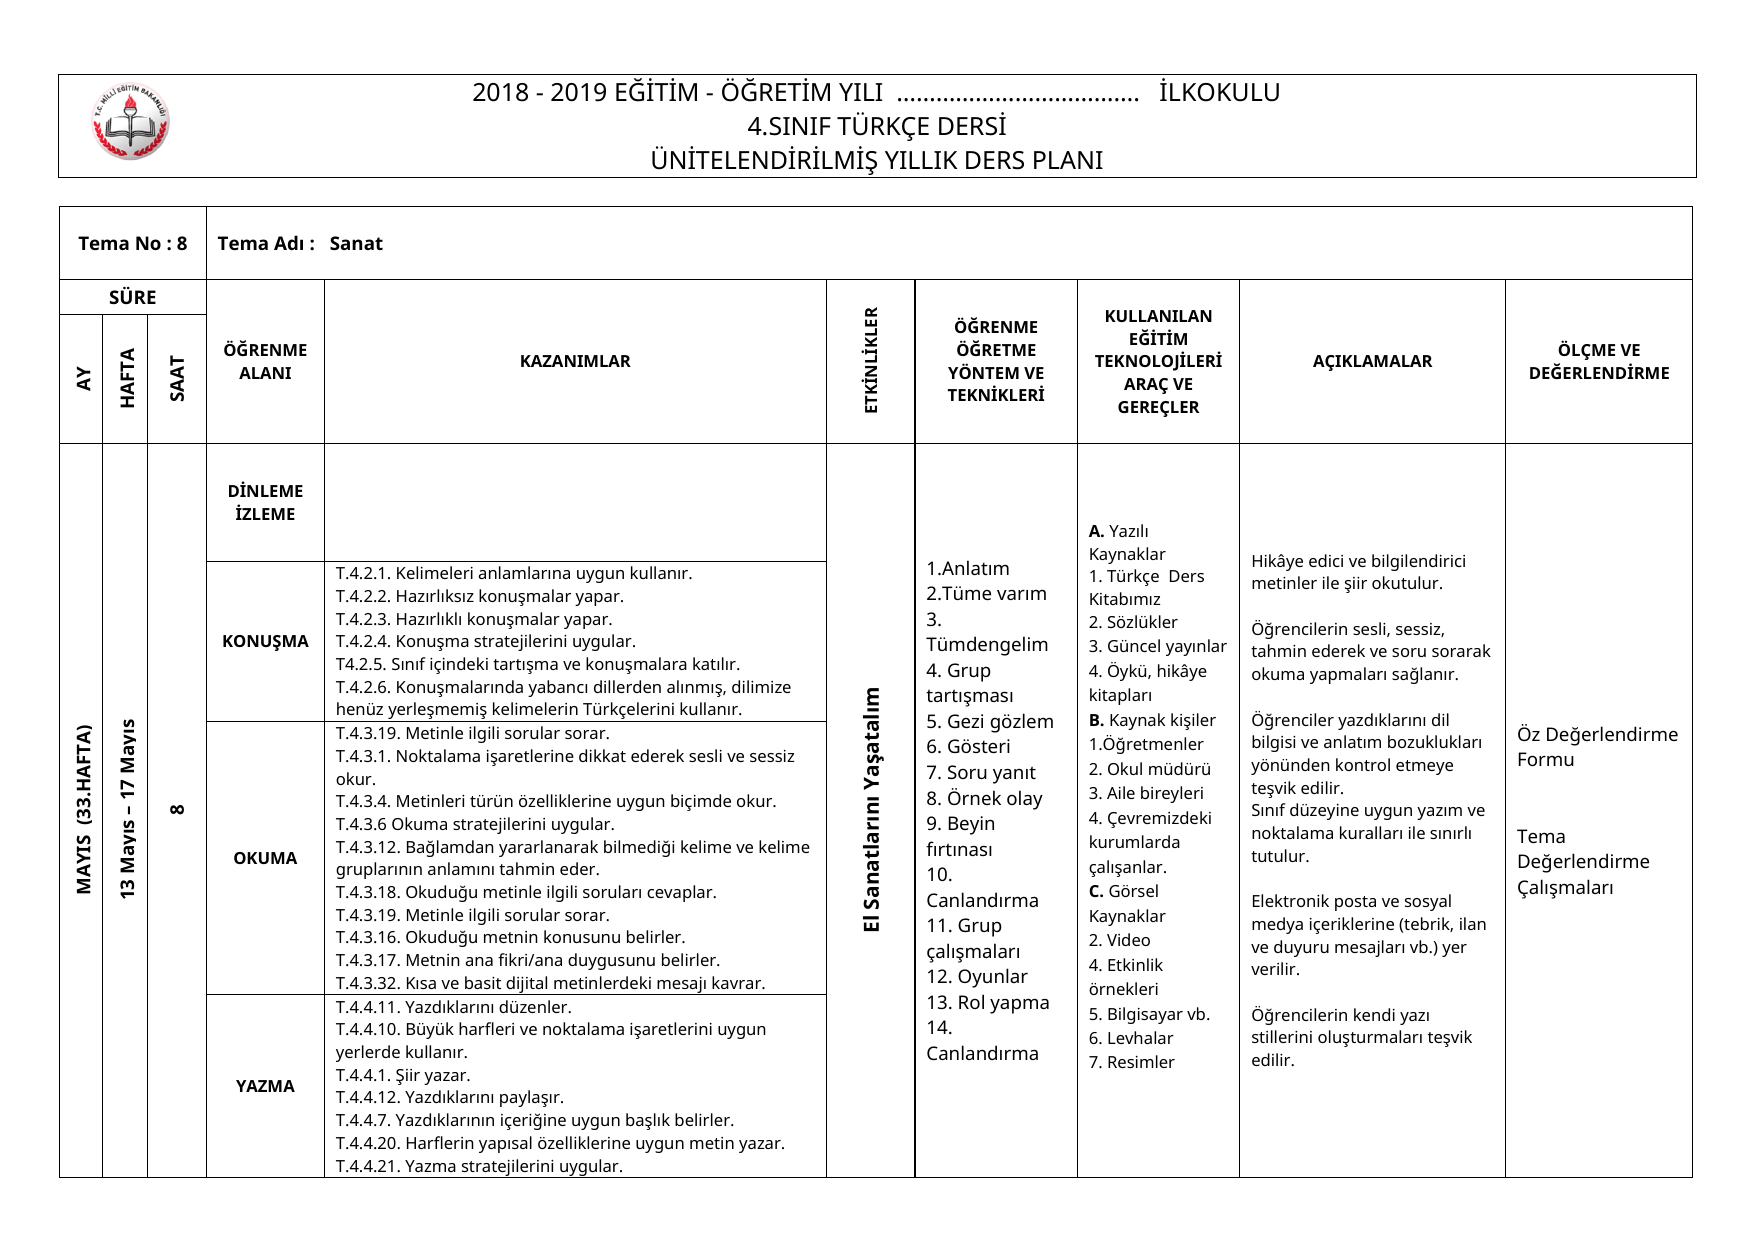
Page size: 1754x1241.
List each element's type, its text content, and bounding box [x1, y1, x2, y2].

table_cell 1.Anlatım 2.Tüme varım 3. Tümdengelim 4. Grup tartışması 5. Gezi gözlem 6. Gösteri 7. Soru yanıt 8. Örnek olay 9. Beyin fırtınası 10. Canlandırma 11. Grup çalışmaları 12. Oyunlar 13. Rol yapma 14. Canlandırma [916, 444, 1077, 1177]
table_cell HAFTA [103, 315, 147, 443]
table_cell ÖĞRENME ÖĞRETME YÖNTEM VE TEKNİKLERİ [916, 280, 1077, 443]
table_header Tema Adı : Sanat [207, 207, 1692, 279]
picture [85, 77, 175, 167]
table_cell DİNLEME İZLEME [207, 444, 324, 561]
table_cell ÖLÇME VE DEĞERLENDİRME [1506, 280, 1692, 443]
table_cell ÖĞRENME ALANI [207, 280, 324, 443]
table_cell AY [60, 315, 102, 443]
table_cell KAZANIMLAR [325, 280, 826, 443]
table_cell El Sanatlarını Yaşatalım [827, 444, 914, 1177]
table_cell SAAT [148, 315, 206, 443]
table_header Tema No : 8 [60, 207, 206, 279]
table_cell ETKİNLİKLER [827, 280, 914, 443]
table_cell SÜRE [60, 280, 206, 314]
table_cell [325, 444, 826, 561]
table_cell T.4.3.19. Metinle ilgili sorular sorar. T.4.3.1. Noktalama işaretlerine dikkat ederek sesli ve sessiz okur. T.4.3.4. Metinleri türün özelliklerine uygun biçimde okur. T.4.3.6 Okuma stratejilerini uygular. T.4.3.12. Bağlamdan yararlanarak bilmediği kelime ve kelime gruplarının anlamını tahmin eder. T.4.3.18. Okuduğu metinle ilgili soruları cevaplar. T.4.3.19. Metinle ilgili sorular sorar. T.4.3.16. Okuduğu metnin konusunu belirler. T.4.3.17. Metnin ana fikri/ana duygusunu belirler. T.4.3.32. Kısa ve basit dijital metinlerdeki mesajı kavrar. [325, 722, 826, 994]
table_cell A. Yazılı Kaynaklar 1. Türkçe Ders Kitabımız 2. Sözlükler 3. Güncel yayınlar 4. Öykü, hikâye kitapları B. Kaynak kişiler 1.Öğretmenler 2. Okul müdürü 3. Aile bireyleri 4. Çevremizdeki kurumlarda çalışanlar. C. Görsel Kaynaklar 2. Video 4. Etkinlik örnekleri 5. Bilgisayar vb. 6. Levhalar 7. Resimler [1078, 444, 1239, 1177]
table_cell Hikâye edici ve bilgilendirici metinler ile şiir okutulur. Öğrencilerin sesli, sessiz, tahmin ederek ve soru sorarak okuma yapmaları sağlanır. Öğrenciler yazdıklarını dil bilgisi ve anlatım bozuklukları yönünden kontrol etmeye teşvik edilir. Sınıf düzeyine uygun yazım ve noktalama kuralları ile sınırlı tutulur. Elektronik posta ve sosyal medya içeriklerine (tebrik, ilan ve duyuru mesajları vb.) yer verilir. Öğrencilerin kendi yazı stillerini oluşturmaları teşvik edilir. [1240, 444, 1505, 1177]
table_cell KONUŞMA [207, 562, 324, 721]
table_cell MAYIS (33.HAFTA) [60, 444, 102, 1177]
table_cell AÇIKLAMALAR [1240, 280, 1505, 443]
table_cell KULLANILAN EĞİTİM TEKNOLOJİLERİ ARAÇ VE GEREÇLER [1078, 280, 1239, 443]
table_cell 13 Mayıs – 17 Mayıs [103, 444, 147, 1177]
table_cell OKUMA [207, 722, 324, 994]
table_cell 8 [148, 444, 206, 1177]
table_cell T.4.4.11. Yazdıklarını düzenler. T.4.4.10. Büyük harfleri ve noktalama işaretlerini uygun yerlerde kullanır. T.4.4.1. Şiir yazar. T.4.4.12. Yazdıklarını paylaşır. T.4.4.7. Yazdıklarının içeriğine uygun başlık belirler. T.4.4.20. Harflerin yapısal özelliklerine uygun metin yazar. T.4.4.21. Yazma stratejilerini uygular. [325, 995, 826, 1177]
table_cell T.4.2.1. Kelimeleri anlamlarına uygun kullanır. T.4.2.2. Hazırlıksız konuşmalar yapar. T.4.2.3. Hazırlıklı konuşmalar yapar. T.4.2.4. Konuşma stratejilerini uygular. T4.2.5. Sınıf içindeki tartışma ve konuşmalara katılır. T.4.2.6. Konuşmalarında yabancı dillerden alınmış, dilimize henüz yerleşmemiş kelimelerin Türkçelerini kullanır. [325, 562, 826, 721]
table_cell Öz Değerlendirme Formu Tema Değerlendirme Çalışmaları [1506, 444, 1692, 1177]
table_cell YAZMA [207, 995, 324, 1177]
